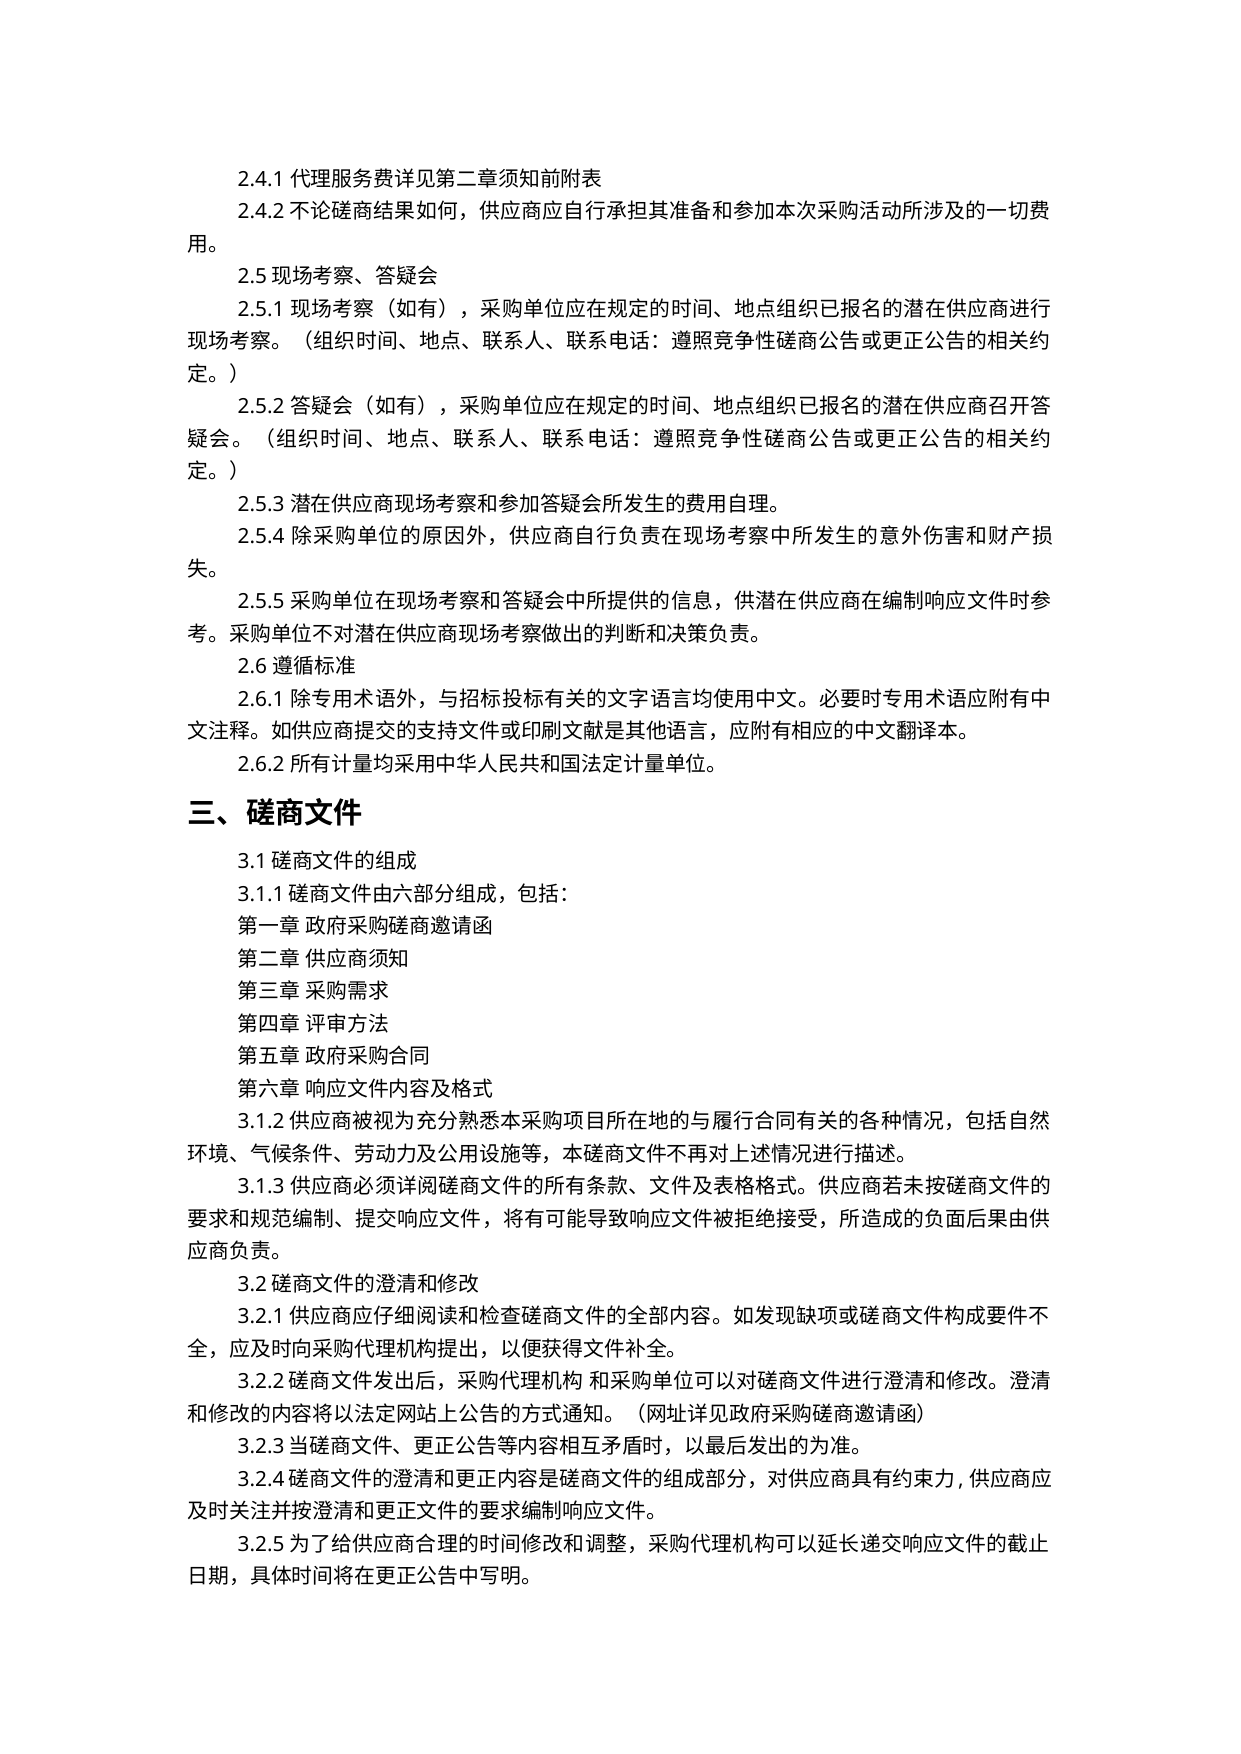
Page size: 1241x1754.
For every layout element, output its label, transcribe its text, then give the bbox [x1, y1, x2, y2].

text 3.1.2供应商被视为充分熟悉本采购项目所在地的与履行合同有关的各种情况，包括自然环境、气候条件、劳动力及公用设施等，本磋商文件不再对上述情况进行描述。 [187, 1104, 1053, 1169]
text 2.5.5 采购单位在现场考察和答疑会中所提供的信息，供潜在供应商在编制响应文件时参考。采购单位不对潜在供应商现场考察做出的判断和决策负责。 [187, 584, 1053, 649]
text 2.5现场考察、答疑会 [187, 259, 1053, 292]
text 3.2.2磋商文件发出后，采购代理机构 和采购单位可以对磋商文件进行澄清和修改。澄清和修改的内容将以法定网站上公告的方式通知。（网址详见政府采购磋商邀请函） [187, 1364, 1053, 1429]
text 第二章 供应商须知 [187, 942, 1053, 974]
text 3.2.4磋商文件的澄清和更正内容是磋商文件的组成部分，对供应商具有约束力, 供应商应及时关注并按澄清和更正文件的要求编制响应文件。 [187, 1462, 1053, 1527]
text 2.5.4 除采购单位的原因外，供应商自行负责在现场考察中所发生的意外伤害和财产损失。 [187, 519, 1053, 584]
text 第一章 政府采购磋商邀请函 [187, 909, 1053, 942]
text 三、磋商文件 [187, 779, 1053, 844]
text 2.6 遵循标准 [187, 649, 1053, 682]
text 2.5.3 潜在供应商现场考察和参加答疑会所发生的费用自理。 [187, 487, 1053, 519]
text 2.5.2 答疑会（如有），采购单位应在规定的时间、地点组织已报名的潜在供应商召开答疑会。（组织时间、地点、联系人、联系电话：遵照竞争性磋商公告或更正公告的相关约定。） [187, 389, 1053, 487]
text 3.1磋商文件的组成 [187, 844, 1053, 877]
text 3.1.3 供应商必须详阅磋商文件的所有条款、文件及表格格式。供应商若未按磋商文件的要求和规范编制、提交响应文件，将有可能导致响应文件被拒绝接受，所造成的负面后果由供应商负责。 [187, 1169, 1053, 1267]
text 第四章 评审方法 [187, 1007, 1053, 1039]
text 2.4.1 代理服务费详见第二章须知前附表 [187, 162, 1053, 194]
text 第六章 响应文件内容及格式 [187, 1072, 1053, 1104]
text 2.6.1 除专用术语外，与招标投标有关的文字语言均使用中文。必要时专用术语应附有中文注释。如供应商提交的支持文件或印刷文献是其他语言，应附有相应的中文翻译本。 [187, 682, 1053, 747]
text 3.2.1供应商应仔细阅读和检查磋商文件的全部内容。如发现缺项或磋商文件构成要件不全，应及时向采购代理机构提出，以便获得文件补全。 [187, 1299, 1053, 1364]
text 2.6.2 所有计量均采用中华人民共和国法定计量单位。 [187, 747, 1053, 779]
text 3.2.5为了给供应商合理的时间修改和调整，采购代理机构可以延长递交响应文件的截止日期，具体时间将在更正公告中写明。 [187, 1527, 1053, 1592]
text 3.2.3当磋商文件、更正公告等内容相互矛盾时，以最后发出的为准。 [187, 1429, 1053, 1462]
text 3.1.1磋商文件由六部分组成，包括： [187, 877, 1053, 909]
text 3.2磋商文件的澄清和修改 [187, 1267, 1053, 1299]
text 2.5.1 现场考察（如有），采购单位应在规定的时间、地点组织已报名的潜在供应商进行现场考察。（组织时间、地点、联系人、联系电话：遵照竞争性磋商公告或更正公告的相关约定。） [187, 292, 1053, 389]
text 2.4.2不论磋商结果如何，供应商应自行承担其准备和参加本次采购活动所涉及的一切费用。 [187, 194, 1053, 259]
text 第三章 采购需求 [187, 974, 1053, 1007]
text 第五章 政府采购合同 [187, 1039, 1053, 1072]
